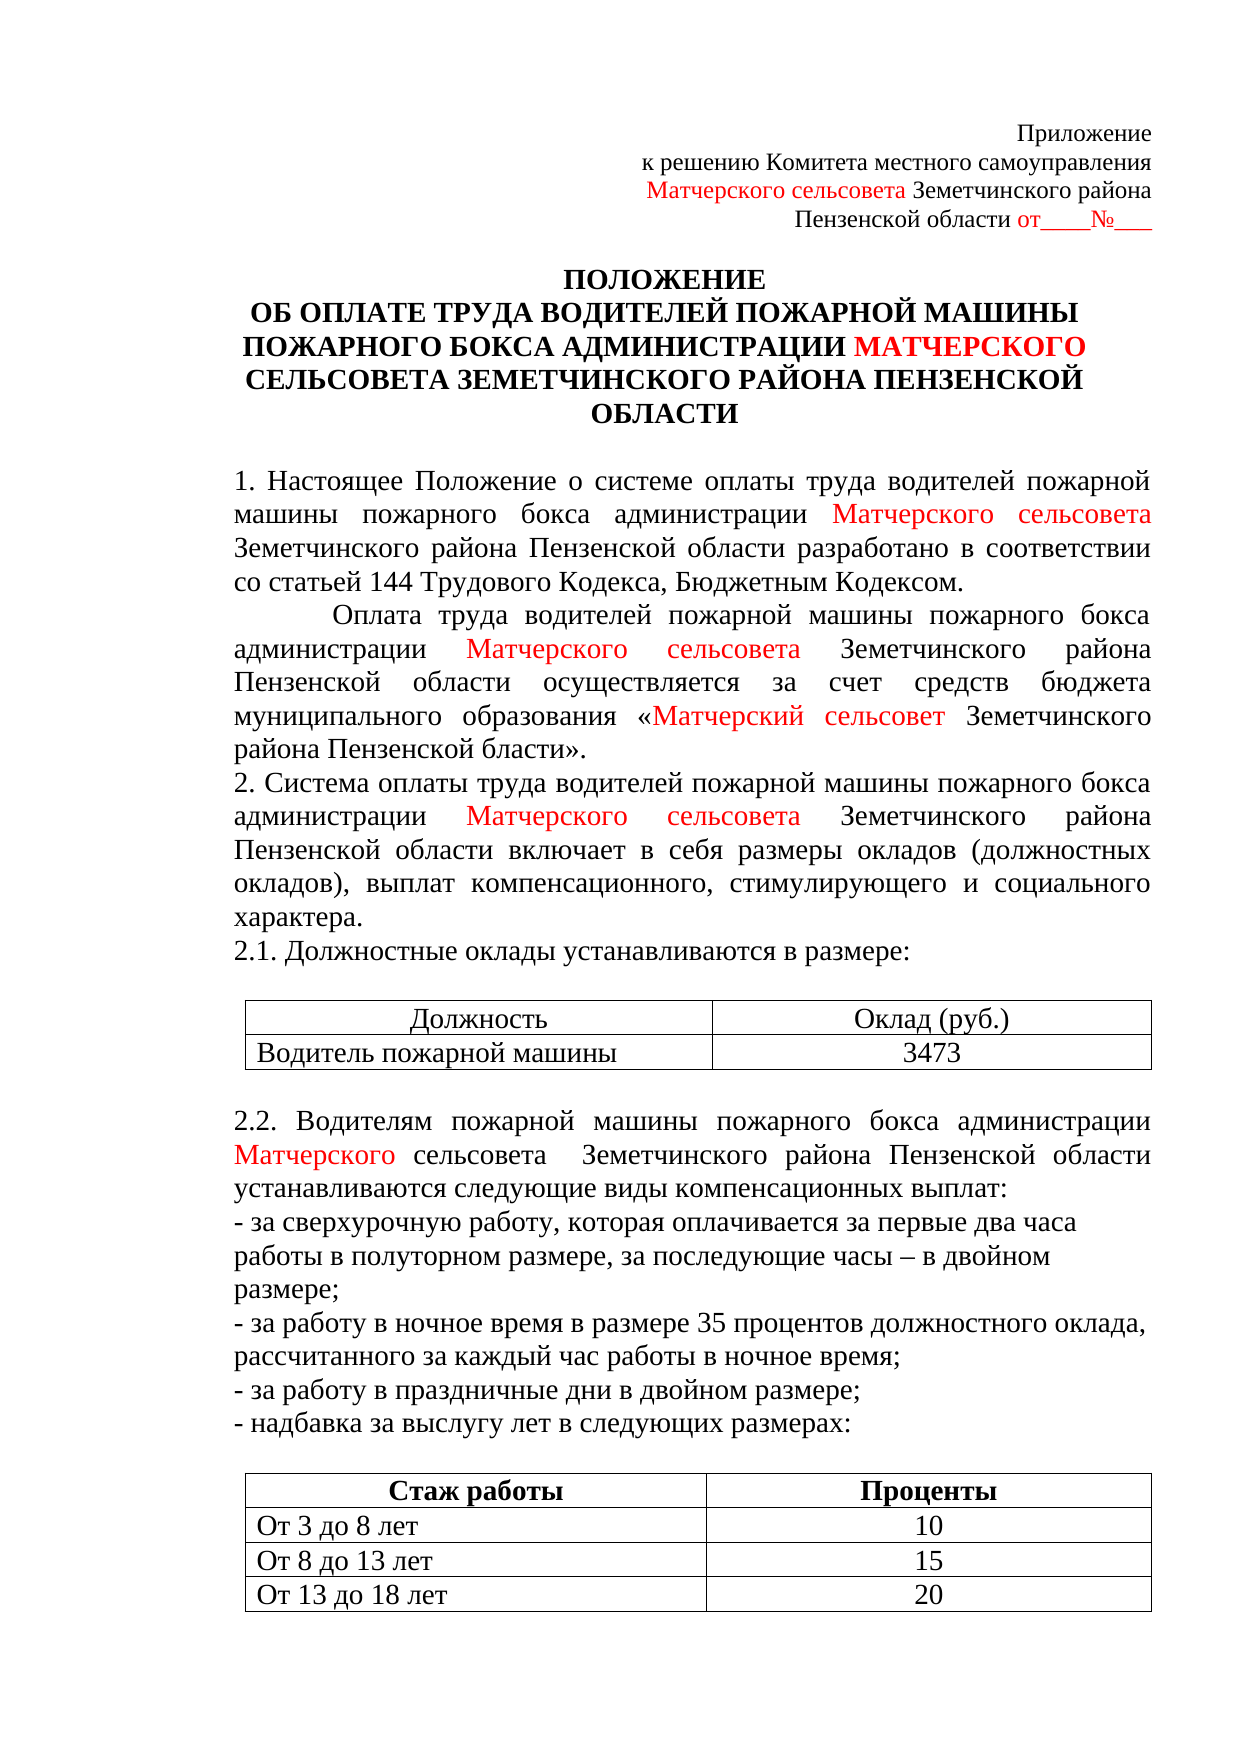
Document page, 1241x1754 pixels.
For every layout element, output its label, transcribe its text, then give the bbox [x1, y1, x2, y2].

table_header Оклад (руб.) [713, 1001, 1151, 1034]
table_header Должность [246, 1001, 712, 1034]
table_cell 20 [707, 1577, 1151, 1611]
text Пензенской области от____№___ [177, 204, 1152, 233]
table_cell От 13 до 18 лет [246, 1577, 706, 1611]
text - за сверхурочную работу, которая оплачивается за первые два часа работы в полуторном размере, за последующие часы – в двойном размере; [233, 1204, 1152, 1305]
text 2.2. Водителям пожарной машины пожарного бокса администрации Матчерского сельсовета Земетчинского района Пензенской области устанавливаются следующие виды компенсационных выплат: [233, 1103, 1152, 1204]
table_cell 3473 [713, 1035, 1151, 1069]
text Приложение [177, 118, 1152, 147]
text 2.1. Должностные оклады устанавливаются в размере: [233, 933, 1152, 966]
text 1. Настоящее Положение о системе оплаты труда водителей пожарной машины пожарного бокса администрации Матчерского сельсовета Земетчинского района Пензенской области разработано в соответствии со статьей 144 Трудового Кодекса, Бюджетным Кодексом. [233, 463, 1152, 597]
text - надбавка за выслугу лет в следующих размерах: [233, 1405, 1152, 1439]
text - за работу в ночное время в размере 35 процентов должностного оклада, рассчитанного за каждый час работы в ночное время; [233, 1305, 1152, 1372]
table_cell 10 [707, 1508, 1151, 1542]
text Оплата труда водителей пожарной машины пожарного бокса администрации Матчерского сельсовета Земетчинского района Пензенской области осуществляется за счет средств бюджета муниципального образования «Матчерский сельсовет Земетчинского района Пензенской бласти». [233, 597, 1152, 765]
text ПОЛОЖЕНИЕ [177, 262, 1152, 295]
table_cell От 8 до 13 лет [246, 1543, 706, 1576]
text 2. Система оплаты труда водителей пожарной машины пожарного бокса администрации Матчерского сельсовета Земетчинского района Пензенской области включает в себя размеры окладов (должностных окладов), выплат компенсационного, стимулирующего и социального характера. [233, 765, 1152, 933]
table_cell Водитель пожарной машины [246, 1035, 712, 1069]
text Матчерского сельсовета Земетчинского района [177, 176, 1152, 204]
text - за работу в праздничные дни в двойном размере; [233, 1372, 1152, 1405]
table_cell 15 [707, 1543, 1151, 1576]
table_cell От 3 до 8 лет [246, 1508, 706, 1542]
text ОБ ОПЛАТЕ ТРУДА ВОДИТЕЛЕЙ ПОЖАРНОЙ МАШИНЫ ПОЖАРНОГО БОКСА АДМИНИСТРАЦИИ МАТЧЕРСКОГО СЕЛЬСОВЕТА ЗЕМЕТЧИНСКОГО РАЙОНА ПЕНЗЕНСКОЙ ОБЛАСТИ [177, 295, 1152, 429]
text к решению Комитета местного самоуправления [177, 147, 1152, 176]
table_header Проценты [707, 1474, 1151, 1507]
table_header Стаж работы [246, 1474, 706, 1507]
